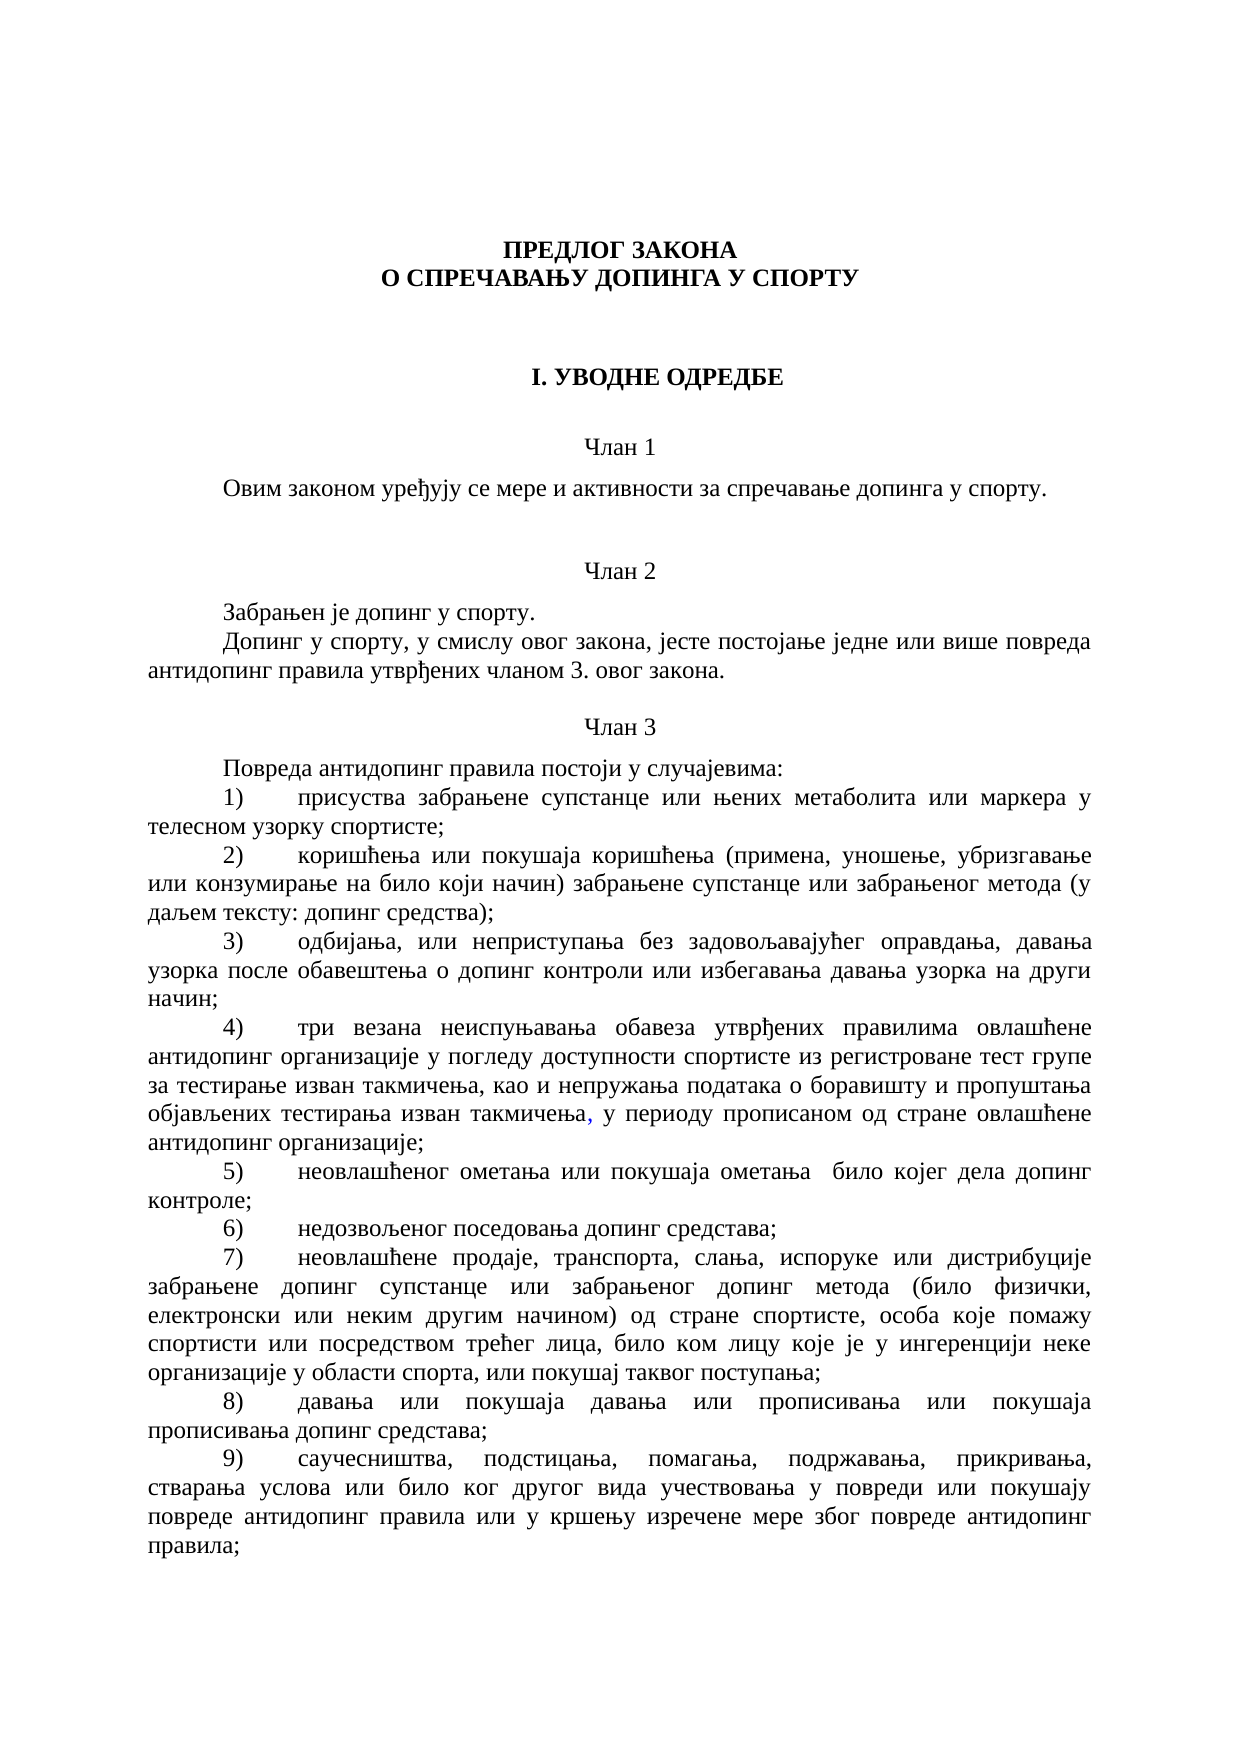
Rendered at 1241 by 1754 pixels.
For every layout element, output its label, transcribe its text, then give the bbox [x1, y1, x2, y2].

subtitle О СПРЕЧАВАЊУ ДОПИНГА У СПОРТУ [148, 263, 1092, 292]
list присуства забрањене супстанце или њених метаболита или маркера у телесном узорку спортисте; [148, 782, 1092, 840]
text Члан [148, 712, 1092, 741]
list одбијања, или неприступања без задовољавајућег оправдања, давања узорка после обавештења о допинг контроли или избегавања давања узорка на други начин; [148, 926, 1092, 1012]
list давања или покушаја давања или прописивања или покушаја прописивања допинг средстава; [148, 1386, 1092, 1443]
text Забрањен је допинг у спорту. [148, 597, 1092, 626]
text Члан [148, 432, 1092, 461]
list саучесништва, подстицања, помагања, подржавања, прикривања, стварања услова или било ког другог вида учествовања у повреди или покушају повреде антидопинг правила или у кршењу изречене мере због повреде антидопинг правила; [148, 1443, 1092, 1558]
list неовлашћеног ометања или покушаја ометања било којег дела допинг контроле; [148, 1156, 1092, 1213]
text Члан [148, 556, 1092, 585]
subtitle I. УВОДНЕ ОДРЕДБЕ [148, 362, 1092, 391]
subtitle ПРЕДЛОГ ЗАКОНА [148, 235, 1092, 263]
text Овим законом уређују се мере и активности за спречавање допинга у спорту. [148, 473, 1092, 502]
list три везана неиспуњавања обавеза утврђених правилима овлашћене антидопинг организације у погледу доступности спортисте из регистроване тест групе за тестирање изван такмичења, као и непружања података о боравишту и пропуштања објављених тестирања изван такмичења, у периоду прописаном од стране овлашћене антидопинг организације; [148, 1012, 1092, 1156]
text Допинг у спорту, у смислу овог закона, јесте постојање једне или више повреда антидопинг правила утврђених чланом 3. овог закона. [148, 626, 1092, 683]
list недозвољеног поседовања допинг средстава; [148, 1213, 1092, 1242]
text Повреда антидопинг правила постоји у случајевима: [148, 753, 1092, 782]
list коришћења или покушаја коришћења (примена, уношење, убризгавање или конзумирање на било који начин) забрањене супстанце или забрањеног метода (у даљем тексту: допинг средства); [148, 840, 1092, 926]
list неовлашћене продаје, транспорта, слања, испоруке или дистрибуције забрањене допинг супстанце или забрањеног допинг метода (било физички, електронски или неким другим начином) од стране спортисте, особа које помажу спортисти или посредством трећег лица, било ком лицу које је у ингеренцији неке организације у области спорта, или покушај таквог поступања; [148, 1242, 1092, 1386]
